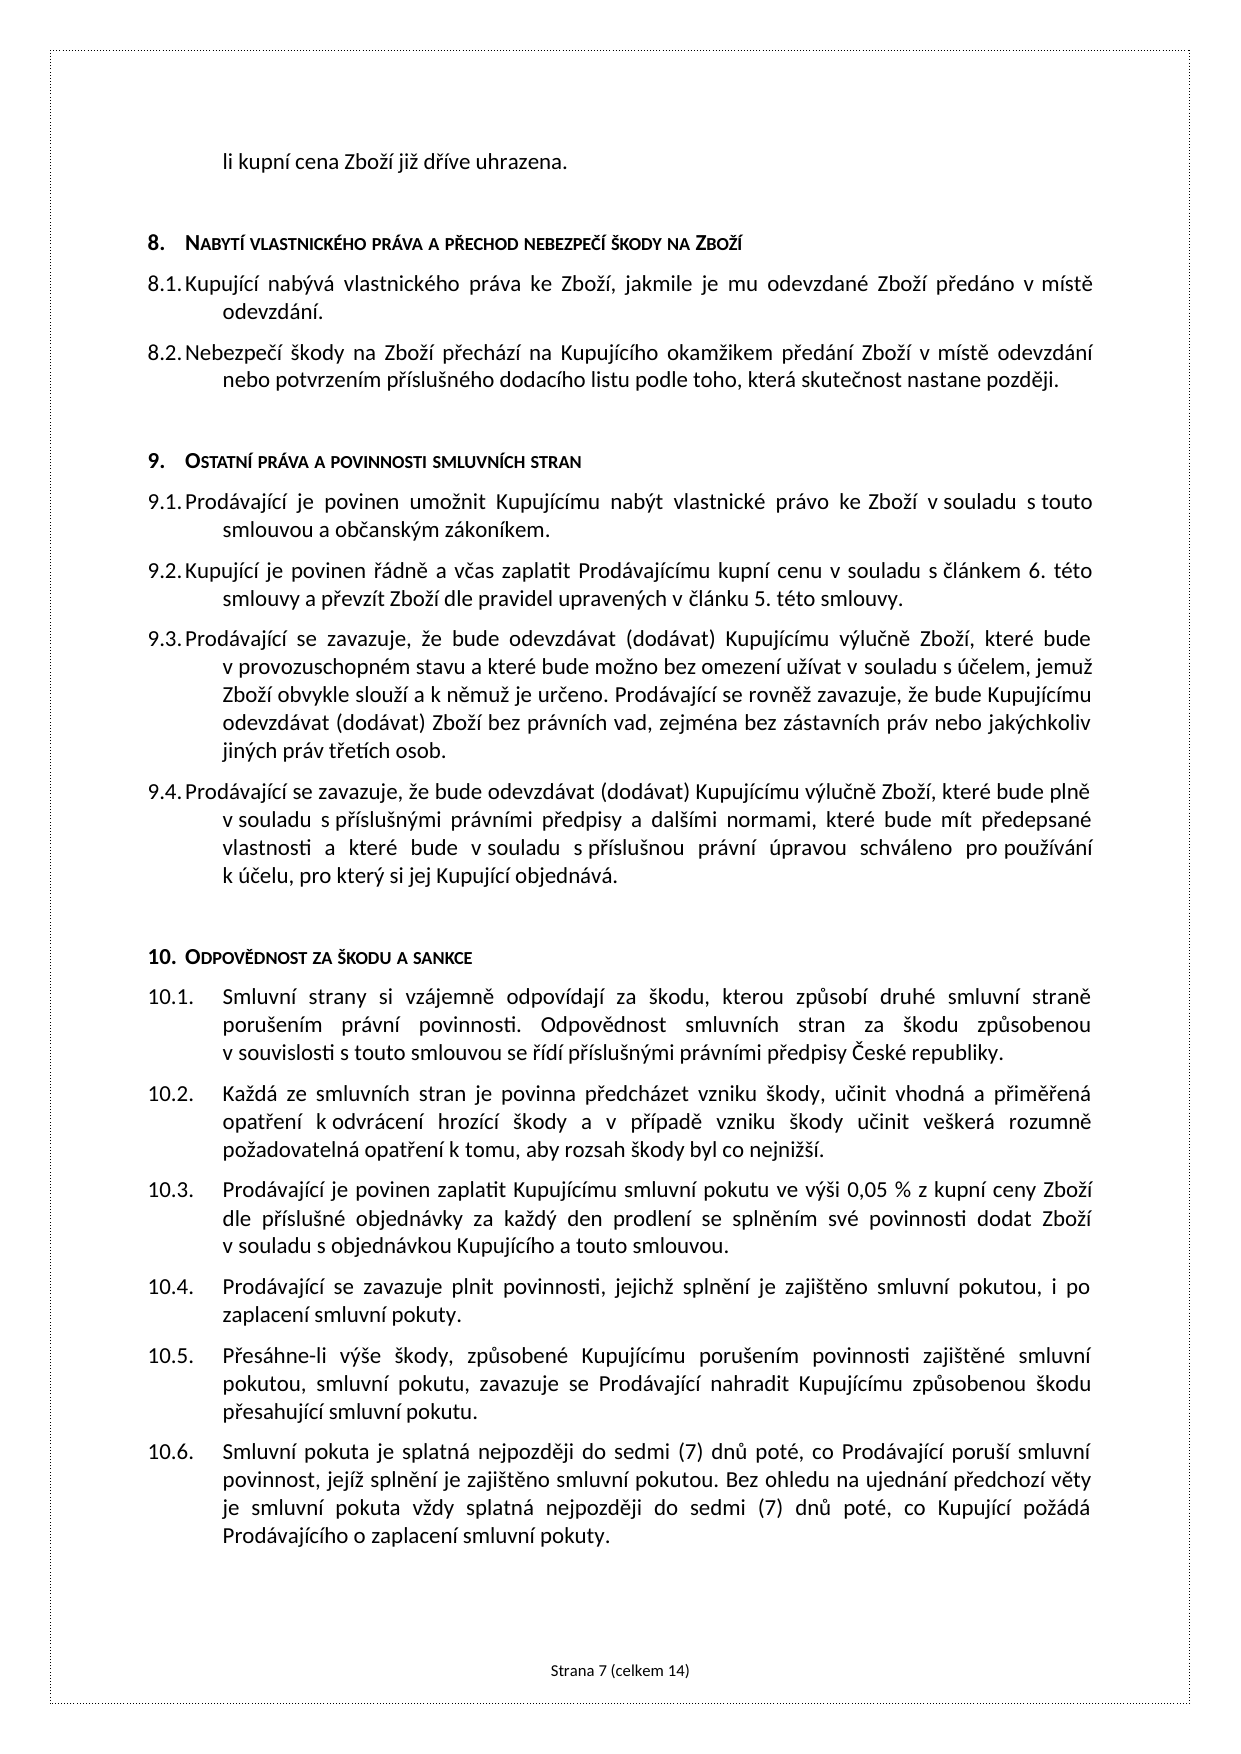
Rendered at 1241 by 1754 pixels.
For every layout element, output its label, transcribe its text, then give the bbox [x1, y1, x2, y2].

subtitle Prodávající se zavazuje, že bude odevzdávat (dodávat) Kupujícímu výlučně Zboží, které bude v provozuschopném stavu a které bude možno bez omezení užívat v souladu s účelem, jemuž Zboží obvykle slouží a k němuž je určeno. Prodávající se rovněž zavazuje, že bude Kupujícímu odevzdávat (dodávat) Zboží bez právních vad, zejména bez zástavních práv nebo jakýchkoliv jiných práv třetích osob. [147, 624, 1093, 764]
list Přesáhne-li výše škody, způsobené Kupujícímu porušením povinnosti zajištěné smluvní pokutou, smluvní pokutu, zavazuje se Prodávající nahradit Kupujícímu způsobenou škodu přesahující smluvní pokutu. [147, 1341, 1093, 1425]
subtitle Nabytí vlastnického práva a přechod nebezpečí škody na Zboží [147, 228, 1093, 257]
list Smluvní pokuta je splatná nejpozději do sedmi (7) dnů poté, co Prodávající poruší smluvní povinnost, jejíž splnění je zajištěno smluvní pokutou. Bez ohledu na ujednání předchozí věty je smluvní pokuta vždy splatná nejpozději do sedmi (7) dnů poté, co Kupující požádá Prodávajícího o zaplacení smluvní pokuty. [147, 1437, 1093, 1549]
subtitle Ostatní práva a povinnosti smluvních stran [147, 447, 1093, 475]
list Prodávající je povinen zaplatit Kupujícímu smluvní pokutu ve výši 0,05 % z kupní ceny Zboží dle příslušné objednávky za každý den prodlení se splněním své povinnosti dodat Zboží v souladu s objednávkou Kupujícího a touto smlouvou. [147, 1176, 1093, 1260]
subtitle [147, 147, 1093, 176]
list Smluvní strany si vzájemně odpovídají za škodu, kterou způsobí druhé smluvní straně porušením právní povinnosti. Odpovědnost smluvních stran za škodu způsobenou v souvislosti s touto smlouvou se řídí příslušnými právními předpisy České republiky. [147, 982, 1093, 1067]
list Prodávající se zavazuje plnit povinnosti, jejichž splnění je zajištěno smluvní pokutou, i po zaplacení smluvní pokuty. [147, 1272, 1093, 1328]
subtitle Prodávající je povinen umožnit Kupujícímu nabýt vlastnické právo ke Zboží v souladu s touto smlouvou a občanským zákoníkem. [147, 487, 1093, 543]
list Každá ze smluvních stran je povinna předcházet vzniku škody, učinit vhodná a přiměřená opatření k odvrácení hrozící škody a v případě vzniku škody učinit veškerá rozumně požadovatelná opatření k tomu, aby rozsah škody byl co nejnižší. [147, 1079, 1093, 1163]
subtitle Odpovědnost za škodu a sankce [147, 942, 1093, 970]
subtitle Kupující nabývá vlastnického práva ke Zboží, jakmile je mu odevzdané Zboží předáno v místě odevzdání. [147, 269, 1093, 325]
subtitle Nebezpečí škody na Zboží přechází na Kupujícího okamžikem předání Zboží v místě odevzdání nebo potvrzením příslušného dodacího listu podle toho, která skutečnost nastane později. [147, 338, 1093, 394]
subtitle Kupující je povinen řádně a včas zaplatit Prodávajícímu kupní cenu v souladu s článkem 6. této smlouvy a převzít Zboží dle pravidel upravených v článku 5. této smlouvy. [147, 556, 1093, 612]
subtitle Prodávající se zavazuje, že bude odevzdávat (dodávat) Kupujícímu výlučně Zboží, které bude plně v souladu s příslušnými právními předpisy a dalšími normami, které bude mít předepsané vlastnosti a které bude v souladu s příslušnou právní úpravou schváleno pro používání k účelu, pro který si jej Kupující objednává. [147, 777, 1093, 889]
